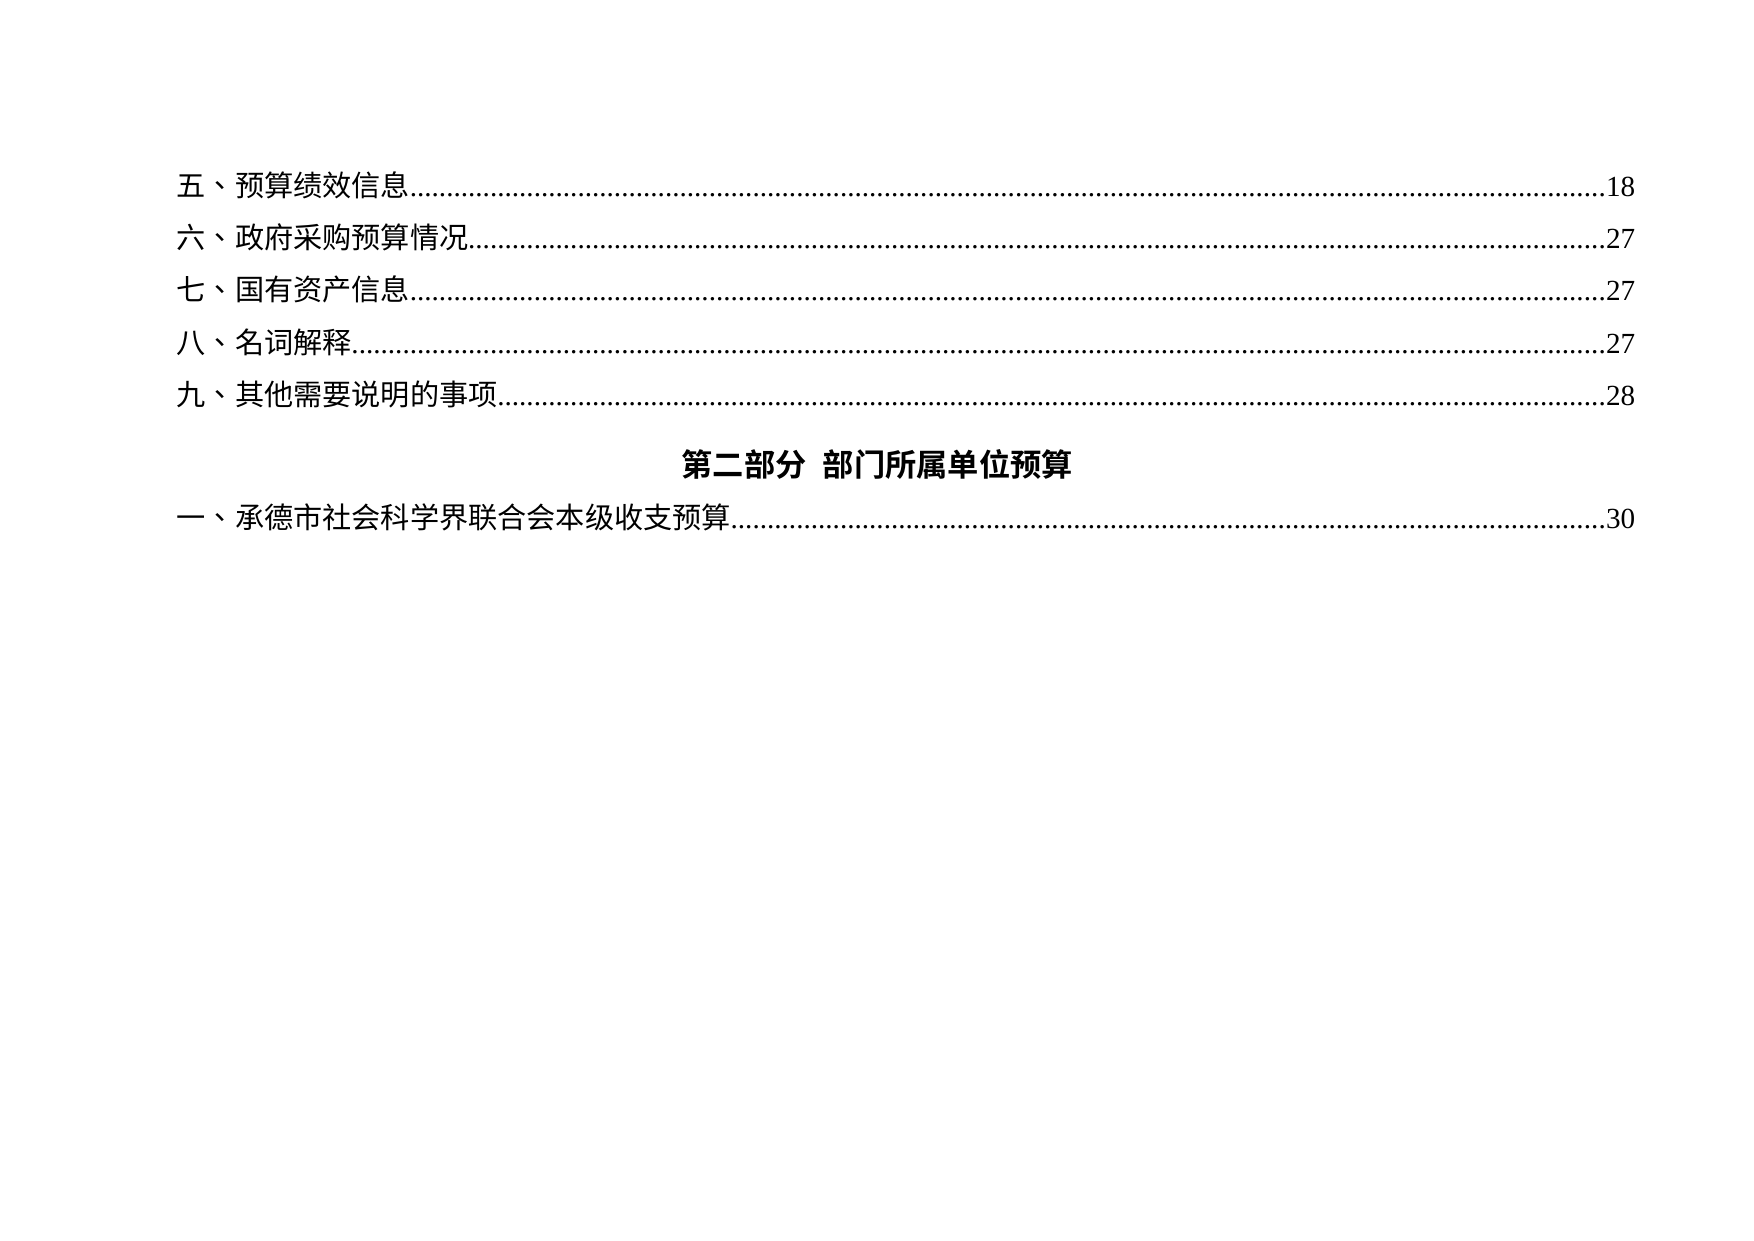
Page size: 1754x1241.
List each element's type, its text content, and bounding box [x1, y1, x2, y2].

text 八、名词解释 27 [118, 322, 1636, 362]
text 七、国有资产信息 27 [118, 270, 1636, 309]
text 九、其他需要说明的事项 28 [118, 374, 1636, 414]
text 一、承德市社会科学界联合会本级收支预算 30 [118, 498, 1636, 537]
text 第二部分 部门所属单位预算 [118, 442, 1636, 485]
text 六、政府采购预算情况 27 [118, 217, 1636, 257]
text 五、预算绩效信息 18 [118, 165, 1636, 205]
